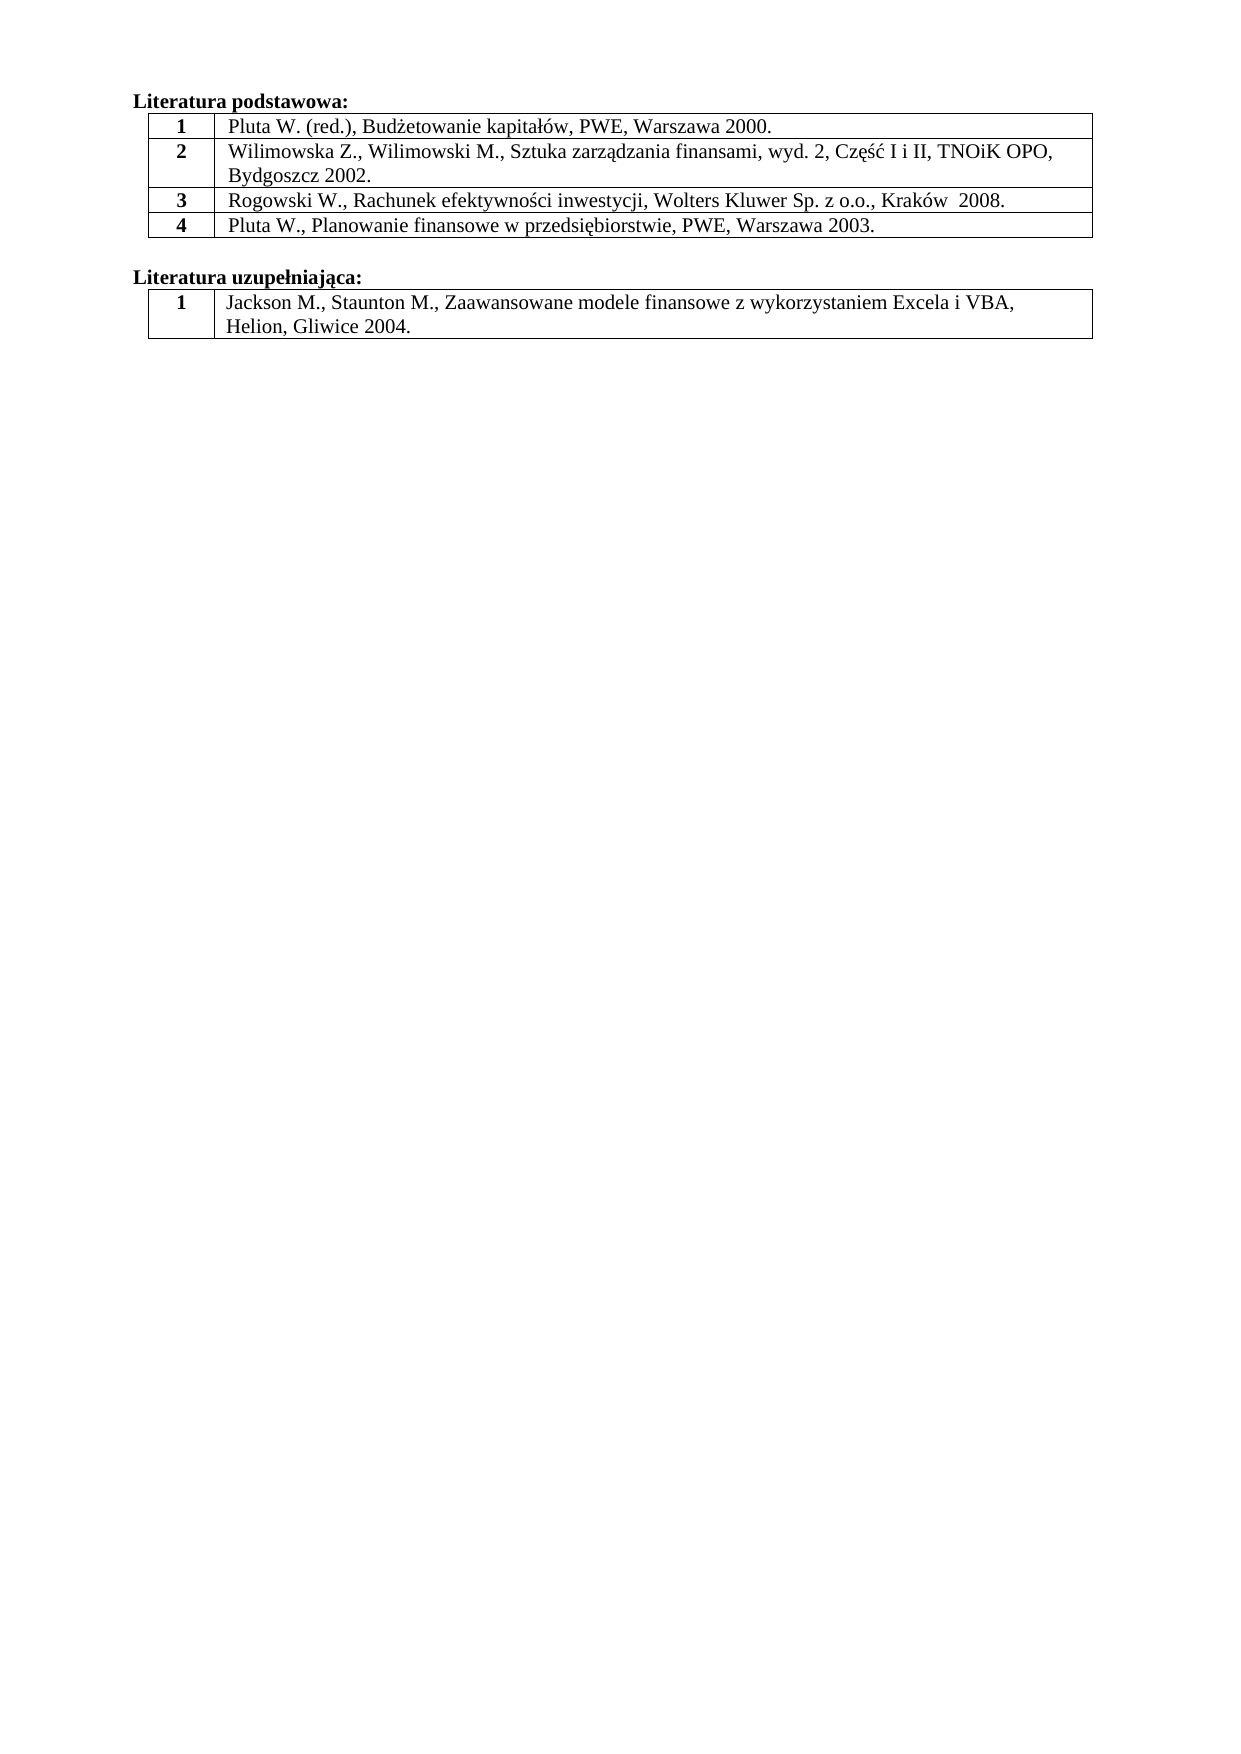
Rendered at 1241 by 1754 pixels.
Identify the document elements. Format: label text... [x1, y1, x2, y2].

table_header Jackson M., Staunton M., Zaawansowane modele finansowe z wykorzystaniem Excela i VBA, Helion, Gliwice 2004. [215, 290, 1092, 338]
table_cell 2 [149, 139, 214, 187]
table_cell Pluta W., Planowanie finansowe w przedsiębiorstwie, PWE, Warszawa 2003. [215, 213, 1092, 237]
table_cell Rogowski W., Rachunek efektywności inwestycji, Wolters Kluwer Sp. z o.o., Kraków 2008. [215, 188, 1092, 212]
table_cell Wilimowska Z., Wilimowski M., Sztuka zarządzania finansami, wyd. 2, Część I i II, TNOiK OPO, Bydgoszcz 2002. [215, 139, 1092, 187]
table_header 1 [149, 114, 214, 138]
table_cell 4 [149, 213, 214, 237]
table_header Pluta W. (red.), Budżetowanie kapitałów, PWE, Warszawa 2000. [215, 114, 1092, 138]
table_cell 3 [149, 188, 214, 212]
table_header 1 [149, 290, 214, 338]
text Literatura podstawowa: [133, 89, 1092, 113]
text Literatura uzupełniająca: [133, 264, 1092, 289]
